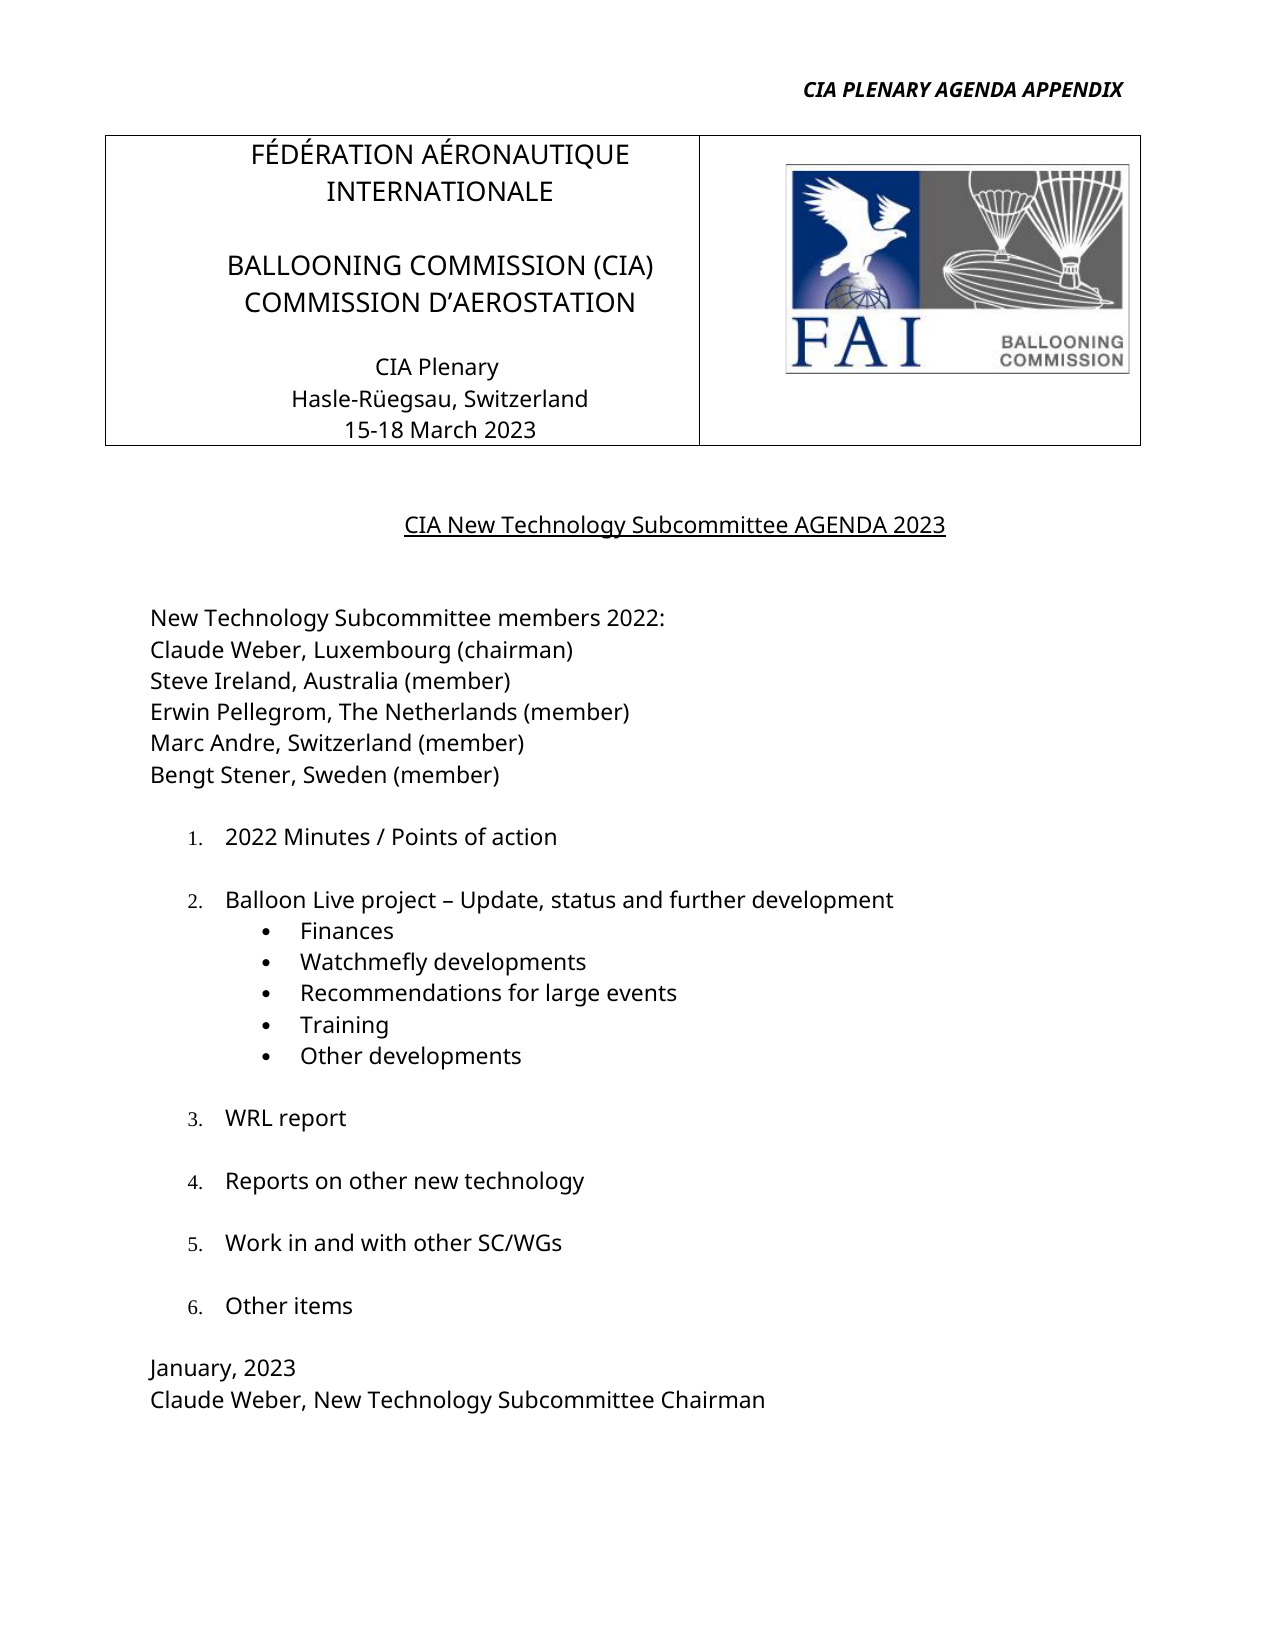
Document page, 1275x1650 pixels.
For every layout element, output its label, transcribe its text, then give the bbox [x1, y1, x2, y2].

table_header FÉDÉRATION AÉRONAUTIQUE INTERNATIONALE BALLOONING COMMISSION (CIA) COMMISSION D’AEROSTATION CIA Plenary Hasle-Rüegsau, Switzerland 15-18 March 2023 [106, 136, 699, 445]
list Recommendations for large events [262, 977, 1125, 1009]
subtitle 2022 Minutes / Points of action [187, 821, 1125, 852]
list Watchmefly developments [262, 946, 1125, 977]
text January, 2023 [150, 1352, 1125, 1384]
list Finances [262, 915, 1125, 946]
text Bengt Stener, Sweden (member) [150, 759, 1125, 790]
list Balloon Live project – Update, status and further development [187, 884, 1125, 915]
list Reports on other new technology [187, 1165, 1125, 1196]
text New Technology Subcommittee members 2022: [150, 602, 1125, 634]
list Other developments [262, 1040, 1125, 1071]
list WRL report [187, 1102, 1125, 1134]
text Steve Ireland, Australia (member) [150, 665, 1125, 696]
list Other items [187, 1290, 1125, 1321]
text Erwin Pellegrom, The Netherlands (member) [150, 696, 1125, 727]
text CIA New Technology Subcommittee AGENDA 2023 [225, 509, 1125, 540]
picture [785, 164, 1130, 374]
text Claude Weber, Luxembourg (chairman) [150, 634, 1125, 665]
table_header [700, 136, 1140, 445]
text Claude Weber, New Technology Subcommittee Chairman [150, 1384, 1125, 1415]
list Work in and with other SC/WGs [187, 1227, 1125, 1259]
list Training [262, 1009, 1125, 1040]
text Marc Andre, Switzerland (member) [150, 727, 1125, 759]
